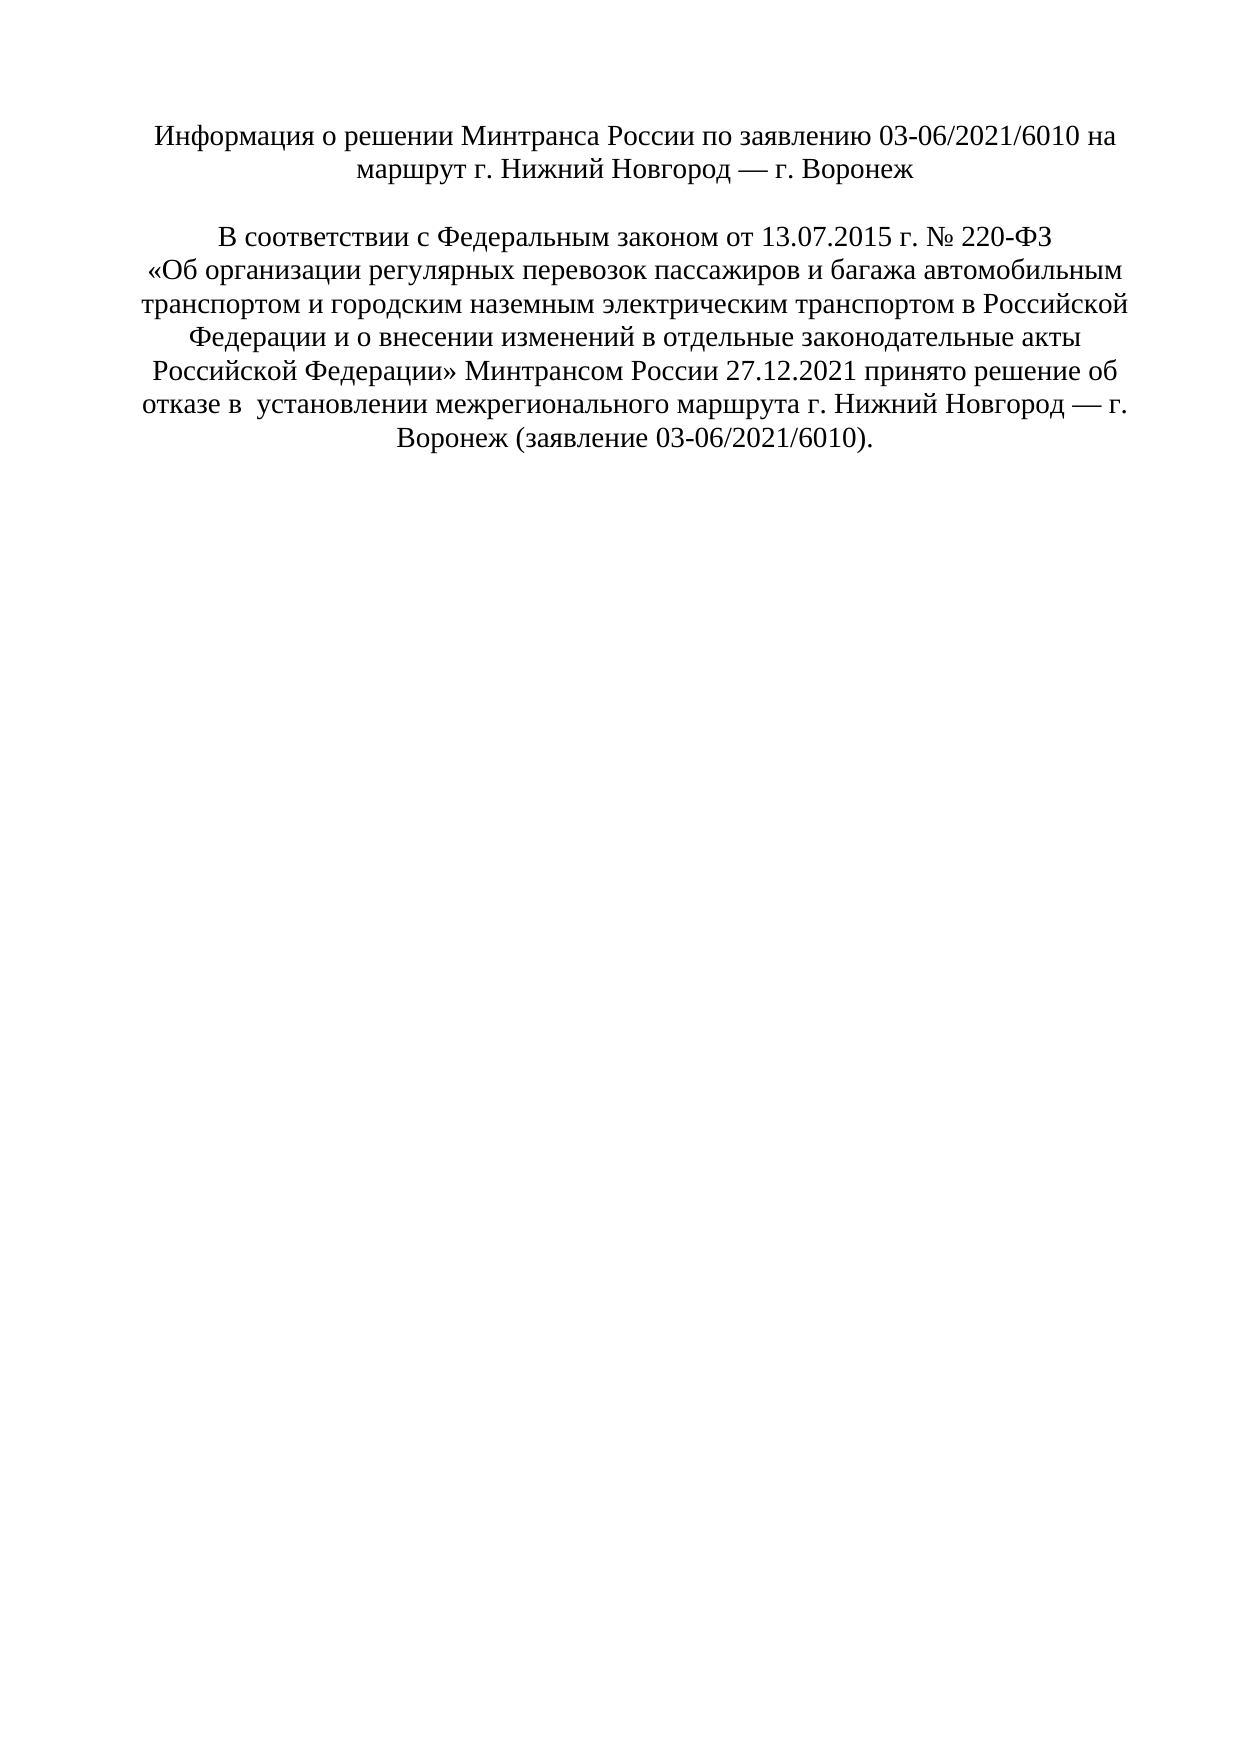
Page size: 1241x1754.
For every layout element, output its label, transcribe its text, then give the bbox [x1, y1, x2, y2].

text Информация о решении Минтранса России по заявлению 03-06/2021/6010 на маршрут г. Нижний Новгород — г. Воронеж [118, 118, 1152, 185]
text В соответствии с Федеральным законом от 13.07.2015 г. № 220-ФЗ «Об организации регулярных перевозок пассажиров и багажа автомобильным транспортом и городским наземным электрическим транспортом в Российской Федерации и о внесении изменений в отдельные законодательные акты Российской Федерации» Минтрансом России 27.12.2021 принято решение об отказе в установлении межрегионального маршрута г. Нижний Новгород — г. Воронеж (заявление 03-06/2021/6010). [118, 219, 1152, 453]
